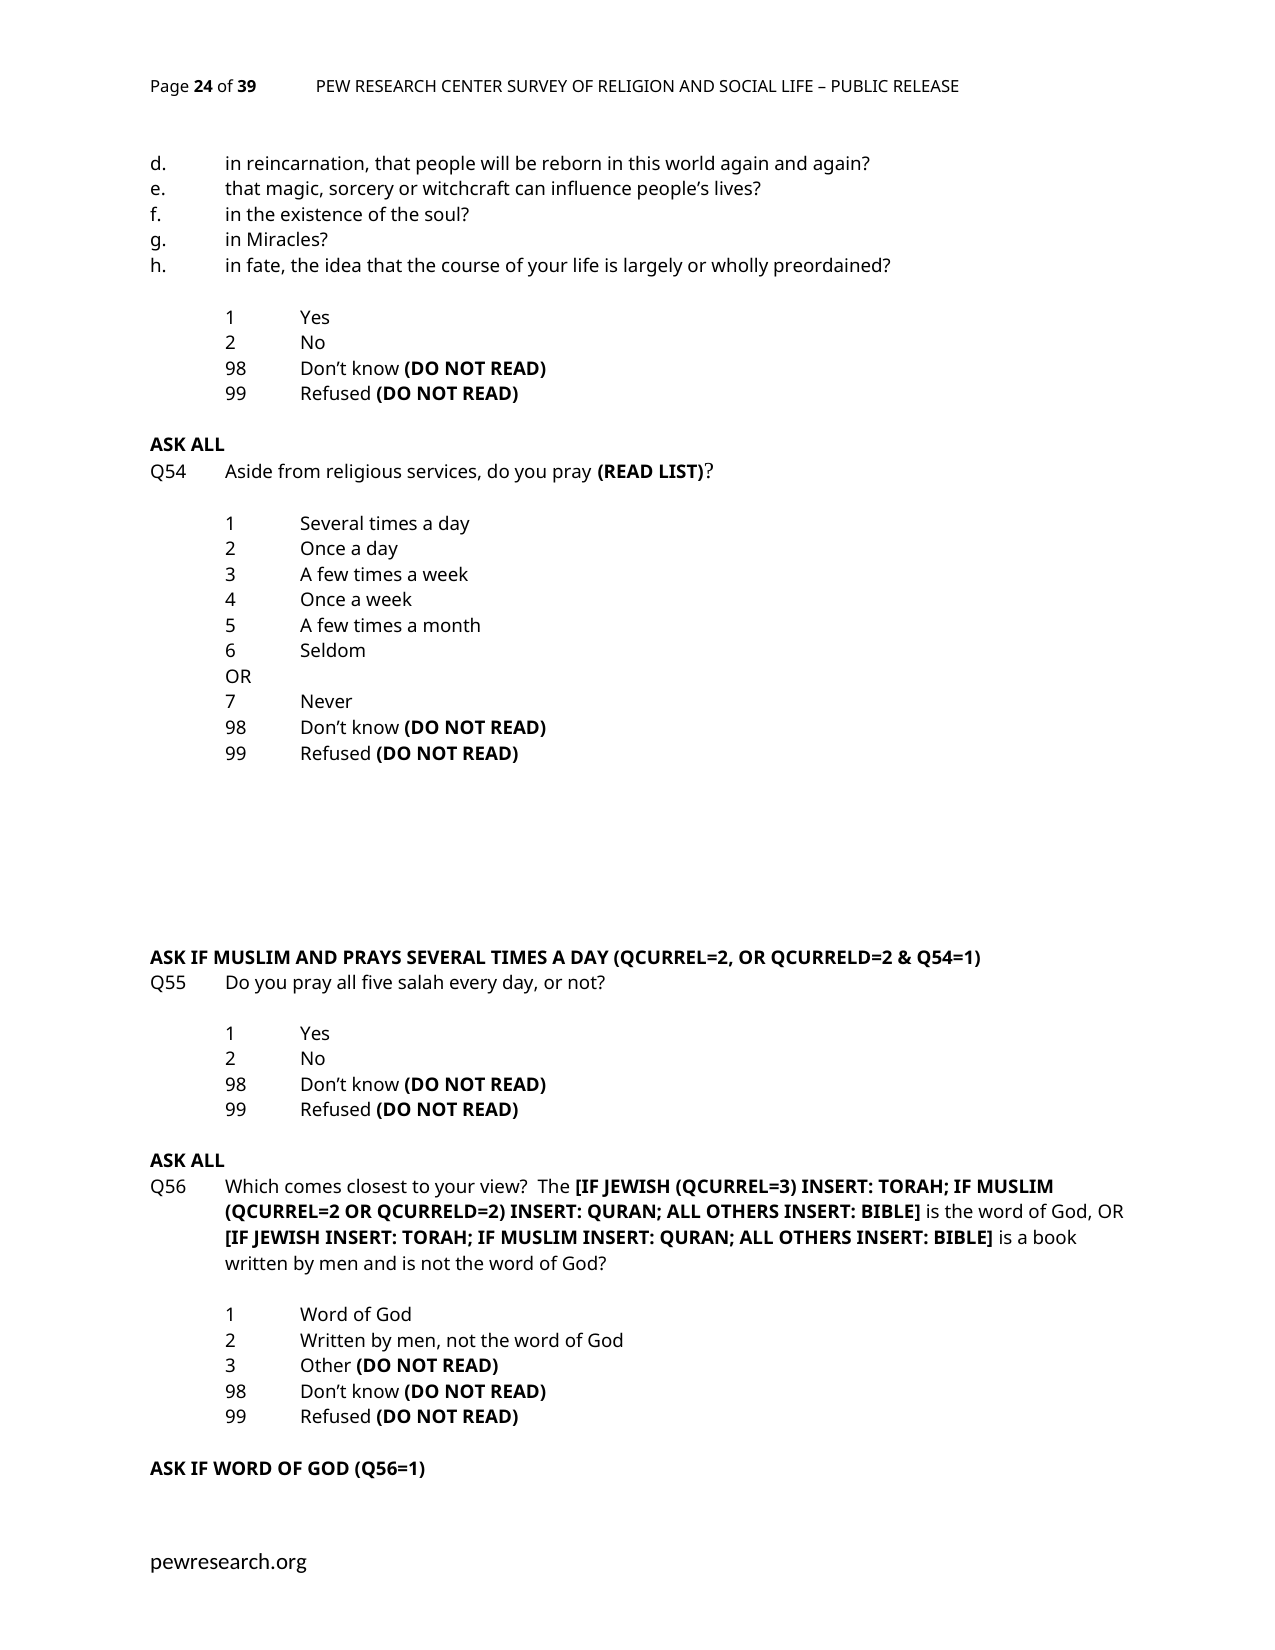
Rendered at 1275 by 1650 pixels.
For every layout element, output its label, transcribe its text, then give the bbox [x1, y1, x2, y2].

text 6 Seldom [225, 638, 1125, 663]
text 2 No [225, 1046, 1125, 1071]
text 7 Never [225, 689, 1125, 714]
text 99 Refused (DO NOT READ) [225, 740, 1125, 765]
text f. in the existence of the soul? [150, 201, 1125, 227]
text 3 A few times a week [225, 561, 1125, 587]
text 98 Don’t know (DO NOT READ) [225, 1071, 1125, 1097]
text 99 Refused (DO NOT READ) [150, 1404, 1125, 1429]
text 98 Don’t know (DO NOT READ) [150, 1378, 1125, 1404]
text Q55 Do you pray all five salah every day, or not? [150, 969, 1125, 995]
text 1 Word of God [225, 1302, 1125, 1327]
text 99 Refused (DO NOT READ) [225, 1097, 1125, 1122]
text 1 Yes [225, 304, 1125, 329]
text 1 Yes [225, 1020, 1125, 1046]
text d. in reincarnation, that people will be reborn in this world again and again? [150, 150, 1125, 176]
text 4 Once a week [225, 587, 1125, 612]
text ASK IF WORD OF GOD (Q56=1) [150, 1455, 1125, 1480]
text 5 A few times a month [225, 612, 1125, 638]
text 98 Don’t know (DO NOT READ) [225, 355, 1125, 381]
text e. that magic, sorcery or witchcraft can influence people’s lives? [150, 176, 1125, 201]
text g. in Miracles? [150, 227, 1125, 252]
text 98 Don’t know (DO NOT READ) [225, 714, 1125, 740]
text 1 Several times a day [225, 510, 1125, 536]
text 99 Refused (DO NOT READ) [225, 381, 1125, 406]
text Q56 Which comes closest to your view? The [IF JEWISH (QCURREL=3) INSERT: TORAH; IF MUSLIM (QCURREL=2 OR QCURRELD=2) INSERT: QURAN; ALL OTHERS INSERT: BIBLE] is the word of God, OR [IF JEWISH INSERT: TORAH; IF MUSLIM INSERT: QURAN; ALL OTHERS INSERT: BIBLE] is a book written by men and is not the word of God? [150, 1173, 1125, 1275]
text ASK ALL [150, 1148, 1125, 1173]
text 2 Once a day [225, 536, 1125, 561]
text 2 No [225, 329, 1125, 355]
text 2 Written by men, not the word of God [225, 1327, 1125, 1353]
text OR [225, 663, 1125, 689]
text ASK ALL [150, 432, 1125, 457]
text ASK IF MUSLIM AND PRAYS SEVERAL TIMES A DAY (QCURREL=2, OR QCURRELD=2 & Q54=1) [150, 944, 1125, 969]
text h. in fate, the idea that the course of your life is largely or wholly preordained? [150, 252, 1125, 278]
text Q54 Aside from religious services, do you pray (READ LIST)? [150, 457, 1125, 484]
text 3 Other (DO NOT READ) [225, 1353, 1125, 1378]
